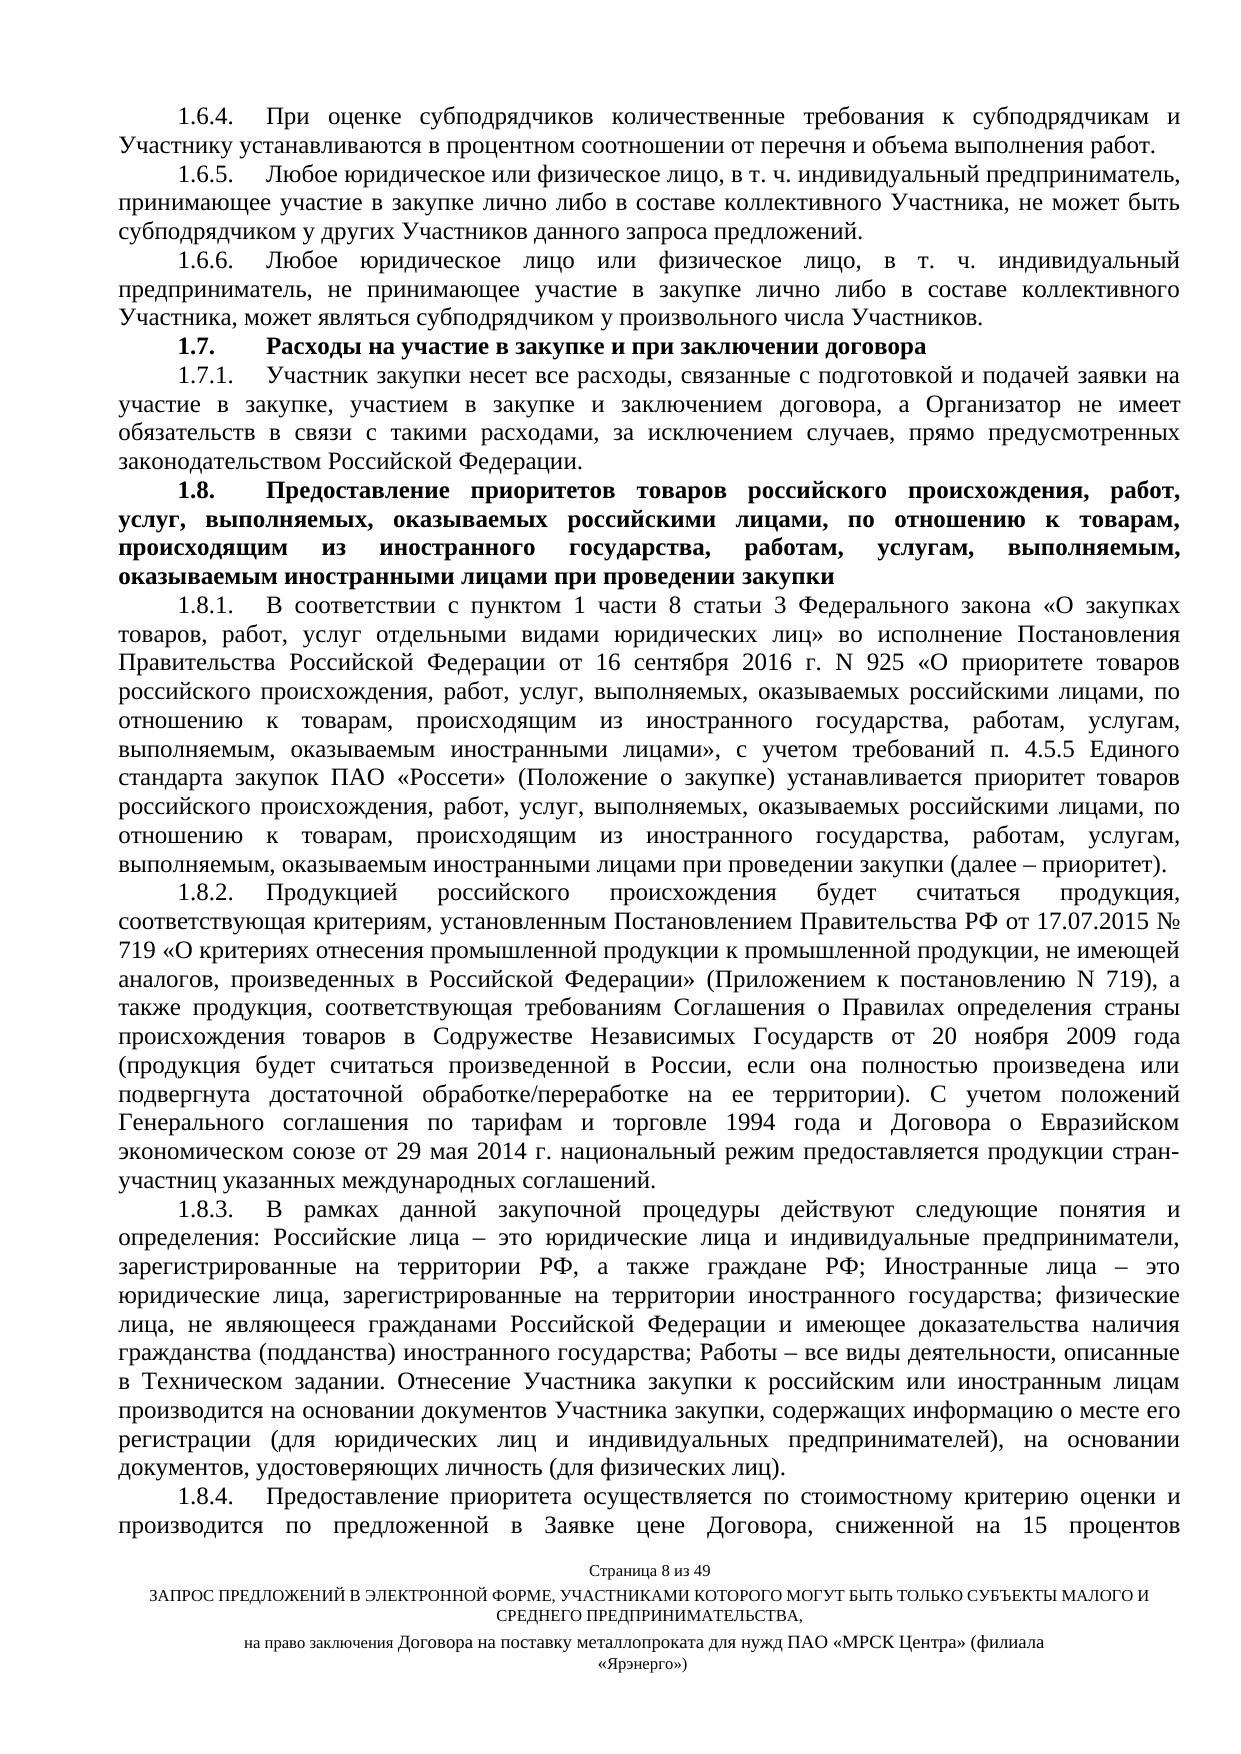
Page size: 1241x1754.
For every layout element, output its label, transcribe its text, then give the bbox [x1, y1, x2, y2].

subtitle Любое юридическое лицо или физическое лицо, в т. ч. индивидуальный предприниматель, не принимающее участие в закупке лично либо в составе коллективного Участника, может являться субподрядчиком у произвольного числа Участников. [118, 245, 1181, 331]
subtitle Предоставление приоритетов товаров российского происхождения, работ, услуг, выполняемых, оказываемых российскими лицами, по отношению к товарам, происходящим из иностранного государства, работам, услугам, выполняемым, оказываемым иностранными лицами при проведении закупки [118, 475, 1181, 590]
subtitle Любое юридическое или физическое лицо, в т. ч. индивидуальный предприниматель, принимающее участие в закупке лично либо в составе коллективного Участника, не может быть субподрядчиком у других Участников данного запроса предложений. [118, 159, 1181, 245]
subtitle Продукцией российского происхождения будет считаться продукция, соответствующая критериям, установленным Постановлением Правительства РФ от 17.07.2015 № 719 «О критериях отнесения промышленной продукции к промышленной продукции, не имеющей аналогов, произведенных в Российской Федерации» (Приложением к постановлению N 719), а также продукция, соответствующая требованиям Соглашения о Правилах определения страны происхождения товаров в Содружестве Независимых Государств от 20 ноября 2009 года (продукция будет считаться произведенной в России, если она полностью произведена или подвергнута достаточной обработке/переработке на ее территории). С учетом положений Генерального соглашения по тарифам и торговле 1994 года и Договора о Евразийском экономическом союзе от 29 мая 2014 г. национальный режим предоставляется продукции стран-участниц указанных международных соглашений. [118, 877, 1181, 1194]
subtitle В соответствии с пунктом 1 части 8 статьи 3 Федерального закона «О закупках товаров, работ, услуг отдельными видами юридических лиц» во исполнение Постановления Правительства Российской Федерации от 16 сентября 2016 г. N 925 «О приоритете товаров российского происхождения, работ, услуг, выполняемых, оказываемых российскими лицами, по отношению к товарам, происходящим из иностранного государства, работам, услугам, выполняемым, оказываемым иностранными лицами», с учетом требований п. 4.5.5 Единого стандарта закупок ПАО «Россети» (Положение о закупке) устанавливается приоритет товаров российского происхождения, работ, услуг, выполняемых, оказываемых российскими лицами, по отношению к товарам, происходящим из иностранного государства, работам, услугам, выполняемым, оказываемым иностранными лицами при проведении закупки (далее – приоритет). [118, 590, 1181, 877]
subtitle Участник закупки несет все расходы, связанные с подготовкой и подачей заявки на участие в закупке, участием в закупке и заключением договора, а Организатор не имеет обязательств в связи с такими расходами, за исключением случаев, прямо предусмотренных законодательством Российской Федерации. [118, 360, 1181, 475]
subtitle Расходы на участие в закупке и при заключении договора [118, 331, 1181, 360]
subtitle При оценке субподрядчиков количественные требования к субподрядчикам и Участнику устанавливаются в процентном соотношении от перечня и объема выполнения работ. [118, 101, 1181, 159]
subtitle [118, 1481, 1181, 1539]
subtitle В рамках данной закупочной процедуры действуют следующие понятия и определения: Российские лица – это юридические лица и индивидуальные предприниматели, зарегистрированные на территории РФ, а также граждане РФ; Иностранные лица – это юридические лица, зарегистрированные на территории иностранного государства; физические лица, не являющееся гражданами Российской Федерации и имеющее доказательства наличия гражданства (подданства) иностранного государства; Работы – все виды деятельности, описанные в Техническом задании. Отнесение Участника закупки к российским или иностранным лицам производится на основании документов Участника закупки, содержащих информацию о месте его регистрации (для юридических лиц и индивидуальных предпринимателей), на основании документов, удостоверяющих личность (для физических лиц). [118, 1194, 1181, 1481]
